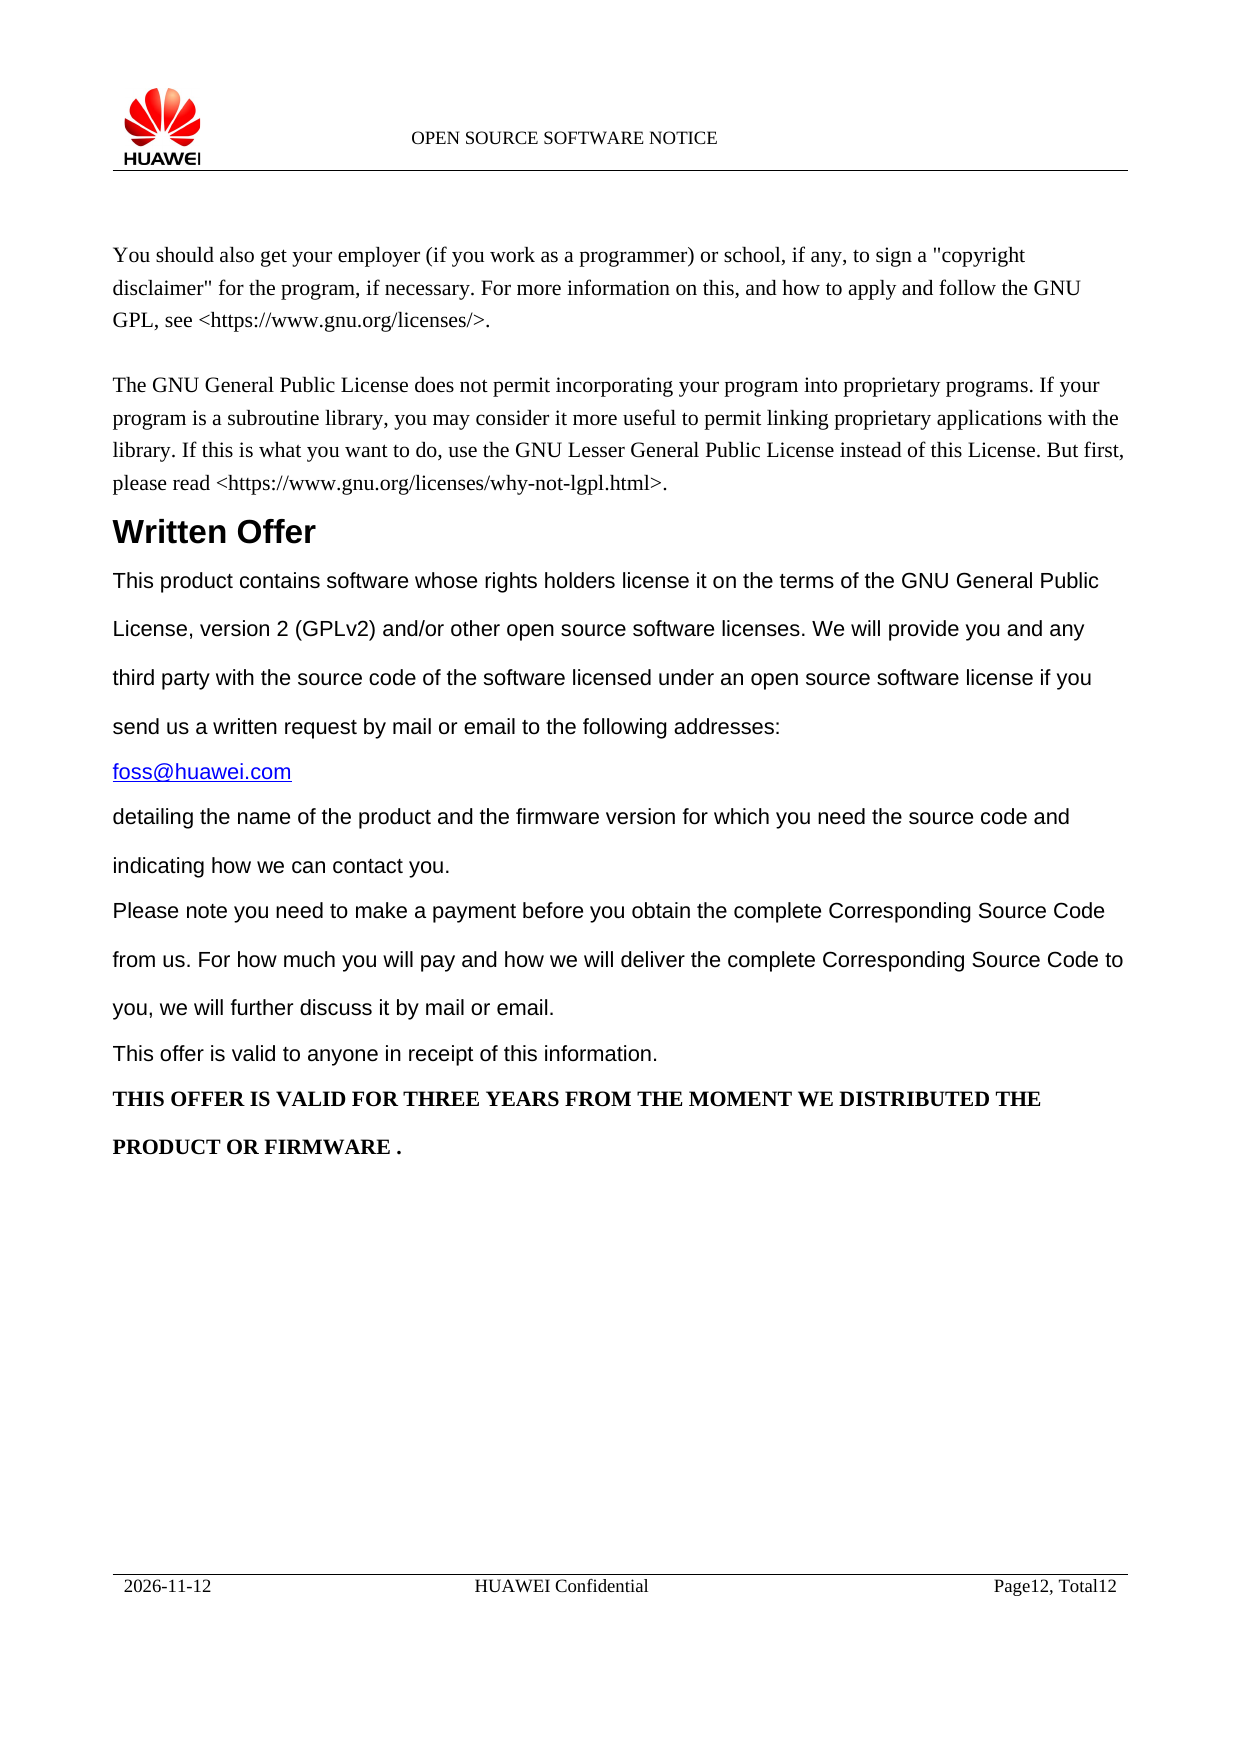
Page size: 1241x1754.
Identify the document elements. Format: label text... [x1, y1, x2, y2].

text Please note you need to make a payment before you obtain the complete Corresponding Source Code from us. For how much you will pay and how we will deliver the complete Corresponding Source Code to you, we will further discuss it by mail or email. [112, 894, 1128, 1024]
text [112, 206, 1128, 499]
text This product contains software whose rights holders license it on the terms of the GNU General Public License, version 2 (GPLv2) and/or other open source software licenses. We will provide you and any third party with the source code of the software licensed under an open source software license if you send us a written request by mail or email to the following addresses: [112, 564, 1128, 743]
text detailing the name of the product and the firmware version for which you need the source code and indicating how we can contact you. [112, 800, 1128, 882]
text This offer is valid to anyone in receipt of this information. [112, 1037, 1128, 1069]
text foss@huawei.com [112, 755, 1128, 788]
text This offer is valid for three years from the moment we distributed the product or firmware . [112, 1082, 1128, 1163]
text Written Offer [112, 499, 1128, 564]
picture [124, 88, 201, 165]
